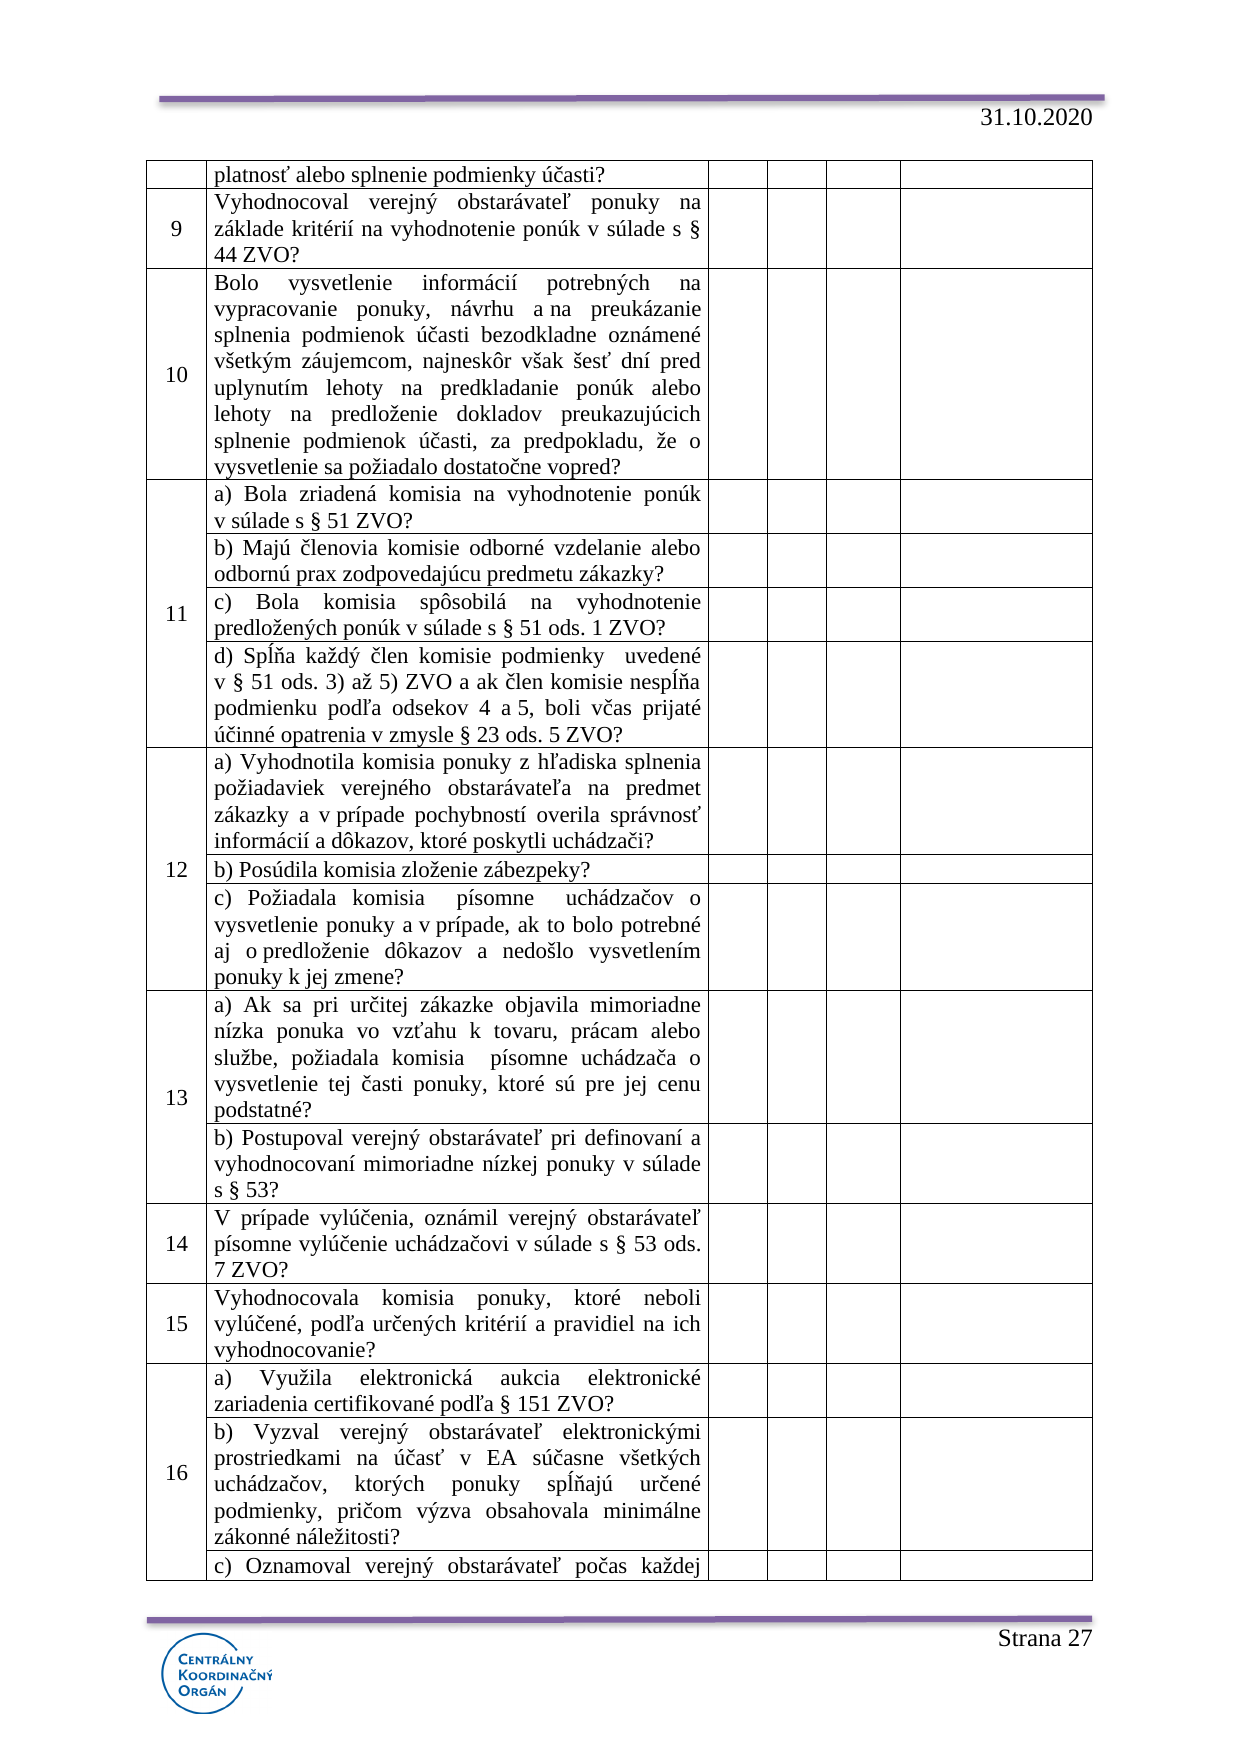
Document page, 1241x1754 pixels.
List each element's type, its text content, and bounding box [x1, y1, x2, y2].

table_cell [709, 1418, 767, 1549]
table_cell [768, 269, 826, 479]
table_cell [709, 991, 767, 1123]
table_cell [827, 748, 900, 853]
table_cell 16 [147, 1364, 206, 1580]
table_cell [901, 161, 1092, 187]
table_cell [768, 884, 826, 990]
table_cell [709, 534, 767, 587]
table_cell [827, 1204, 900, 1283]
table_cell b) Postupoval verejný obstarávateľ pri definovaní a vyhodnocovaní mimoriadne nízkej ponuky v súlade s § 53? [207, 1124, 708, 1203]
table_cell [709, 748, 767, 853]
table_cell [901, 642, 1092, 747]
table_cell [709, 855, 767, 883]
table_cell Vyhodnocoval verejný obstarávateľ ponuky na základe kritérií na vyhodnotenie ponúk v súlade s § 44 ZVO? [207, 189, 708, 267]
table_cell [709, 269, 767, 479]
table_cell [827, 1364, 900, 1417]
table_cell [901, 534, 1092, 587]
table_cell Bolo vysvetlenie informácií potrebných na vypracovanie ponuky, návrhu a na preukázanie splnenia podmienok účasti bezodkladne oznámené všetkým záujemcom, najneskôr však šesť dní pred uplynutím lehoty na predkladanie ponúk alebo lehoty na predloženie dokladov preukazujúcich splnenie podmienok účasti, za predpokladu, že o vysvetlenie sa požiadalo dostatočne vopred? [207, 269, 708, 479]
table_cell [827, 1284, 900, 1363]
table_cell [768, 189, 826, 267]
table_cell V prípade vylúčenia, oznámil verejný obstarávateľ písomne vylúčenie uchádzačovi v súlade s § 53 ods. 7 ZVO? [207, 1204, 708, 1283]
table_cell [901, 991, 1092, 1123]
table_cell [709, 480, 767, 533]
table_cell [768, 480, 826, 533]
table_cell [709, 1124, 767, 1203]
table_cell a) Využila elektronická aukcia elektronické zariadenia certifikované podľa § 151 ZVO? [207, 1364, 708, 1417]
table_cell [768, 588, 826, 641]
table_cell [827, 855, 900, 883]
table_cell [768, 748, 826, 853]
table_cell [768, 1364, 826, 1417]
table_cell [901, 1284, 1092, 1363]
table_cell b) Vyzval verejný obstarávateľ elektronickými prostriedkami na účasť v EA súčasne všetkých uchádzačov, ktorých ponuky spĺňajú určené podmienky, pričom výzva obsahovala minimálne zákonné náležitosti? [207, 1418, 708, 1549]
table_cell [709, 189, 767, 267]
table_cell [827, 161, 900, 187]
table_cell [207, 161, 708, 187]
table_cell [768, 534, 826, 587]
table_cell [901, 748, 1092, 853]
table_cell [768, 1124, 826, 1203]
table_cell [709, 1364, 767, 1417]
table_cell 12 [147, 748, 206, 990]
table_cell [827, 1124, 900, 1203]
table_cell [901, 1204, 1092, 1283]
table_cell b) Posúdila komisia zloženie zábezpeky? [207, 855, 708, 883]
table_cell [827, 534, 900, 587]
table_cell [901, 480, 1092, 533]
table_cell [827, 1551, 900, 1580]
table_cell c) Požiadala komisia písomne uchádzačov o vysvetlenie ponuky a v prípade, ak to bolo potrebné aj o predloženie dôkazov a nedošlo vysvetlením ponuky k jej zmene? [207, 884, 708, 990]
table_cell [827, 480, 900, 533]
table_cell [901, 189, 1092, 267]
table_cell [768, 642, 826, 747]
table_cell [768, 161, 826, 187]
table_cell [901, 588, 1092, 641]
table_cell 15 [147, 1284, 206, 1363]
table_cell [901, 1418, 1092, 1549]
table_cell [901, 1124, 1092, 1203]
table_cell a) Ak sa pri určitej zákazke objavila mimoriadne nízka ponuka vo vzťahu k tovaru, prácam alebo službe, požiadala komisia písomne uchádzača o vysvetlenie tej časti ponuky, ktoré sú pre jej cenu podstatné? [207, 991, 708, 1123]
table_cell [827, 269, 900, 479]
table_cell [827, 1418, 900, 1549]
table_cell Vyhodnocovala komisia ponuky, ktoré neboli vylúčené, podľa určených kritérií a pravidiel na ich vyhodnocovanie? [207, 1284, 708, 1363]
table_cell [768, 1551, 826, 1580]
table_cell 10 [147, 269, 206, 479]
table_cell b) Majú členovia komisie odborné vzdelanie alebo odbornú prax zodpovedajúcu predmetu zákazky? [207, 534, 708, 587]
picture [159, 1631, 272, 1713]
table_cell d) Spĺňa každý člen komisie podmienky uvedené v § 51 ods. 3) až 5) ZVO a ak člen komisie nespĺňa podmienku podľa odsekov 4 a 5, boli včas prijaté účinné opatrenia v zmysle § 23 ods. 5 ZVO? [207, 642, 708, 747]
table_cell [768, 1204, 826, 1283]
table_cell [768, 991, 826, 1123]
table_cell [709, 161, 767, 187]
table_cell 11 [147, 480, 206, 747]
table_cell [901, 269, 1092, 479]
table_cell [768, 1284, 826, 1363]
table_cell 13 [147, 991, 206, 1203]
table_cell 14 [147, 1204, 206, 1283]
table_cell 9 [147, 189, 206, 267]
table_cell [709, 1204, 767, 1283]
table_cell [709, 1551, 767, 1580]
table_cell [709, 642, 767, 747]
table_cell a) Vyhodnotila komisia ponuky z hľadiska splnenia požiadaviek verejného obstarávateľa na predmet zákazky a v prípade pochybností overila správnosť informácií a dôkazov, ktoré poskytli uchádzači? [207, 748, 708, 853]
table_cell a) Bola zriadená komisia na vyhodnotenie ponúk v súlade s § 51 ZVO? [207, 480, 708, 533]
table_cell [709, 1284, 767, 1363]
table_cell [827, 642, 900, 747]
table_cell [901, 884, 1092, 990]
table_cell c) Bola komisia spôsobilá na vyhodnotenie predložených ponúk v súlade s § 51 ods. 1 ZVO? [207, 588, 708, 641]
table_cell [901, 855, 1092, 883]
table_cell [901, 1551, 1092, 1580]
table_cell [709, 884, 767, 990]
table_cell [768, 1418, 826, 1549]
table_cell [827, 991, 900, 1123]
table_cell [207, 1551, 708, 1580]
table_cell [768, 855, 826, 883]
table_cell [827, 884, 900, 990]
table_cell [827, 588, 900, 641]
table_cell [901, 1364, 1092, 1417]
table_cell [827, 189, 900, 267]
table_cell [709, 588, 767, 641]
